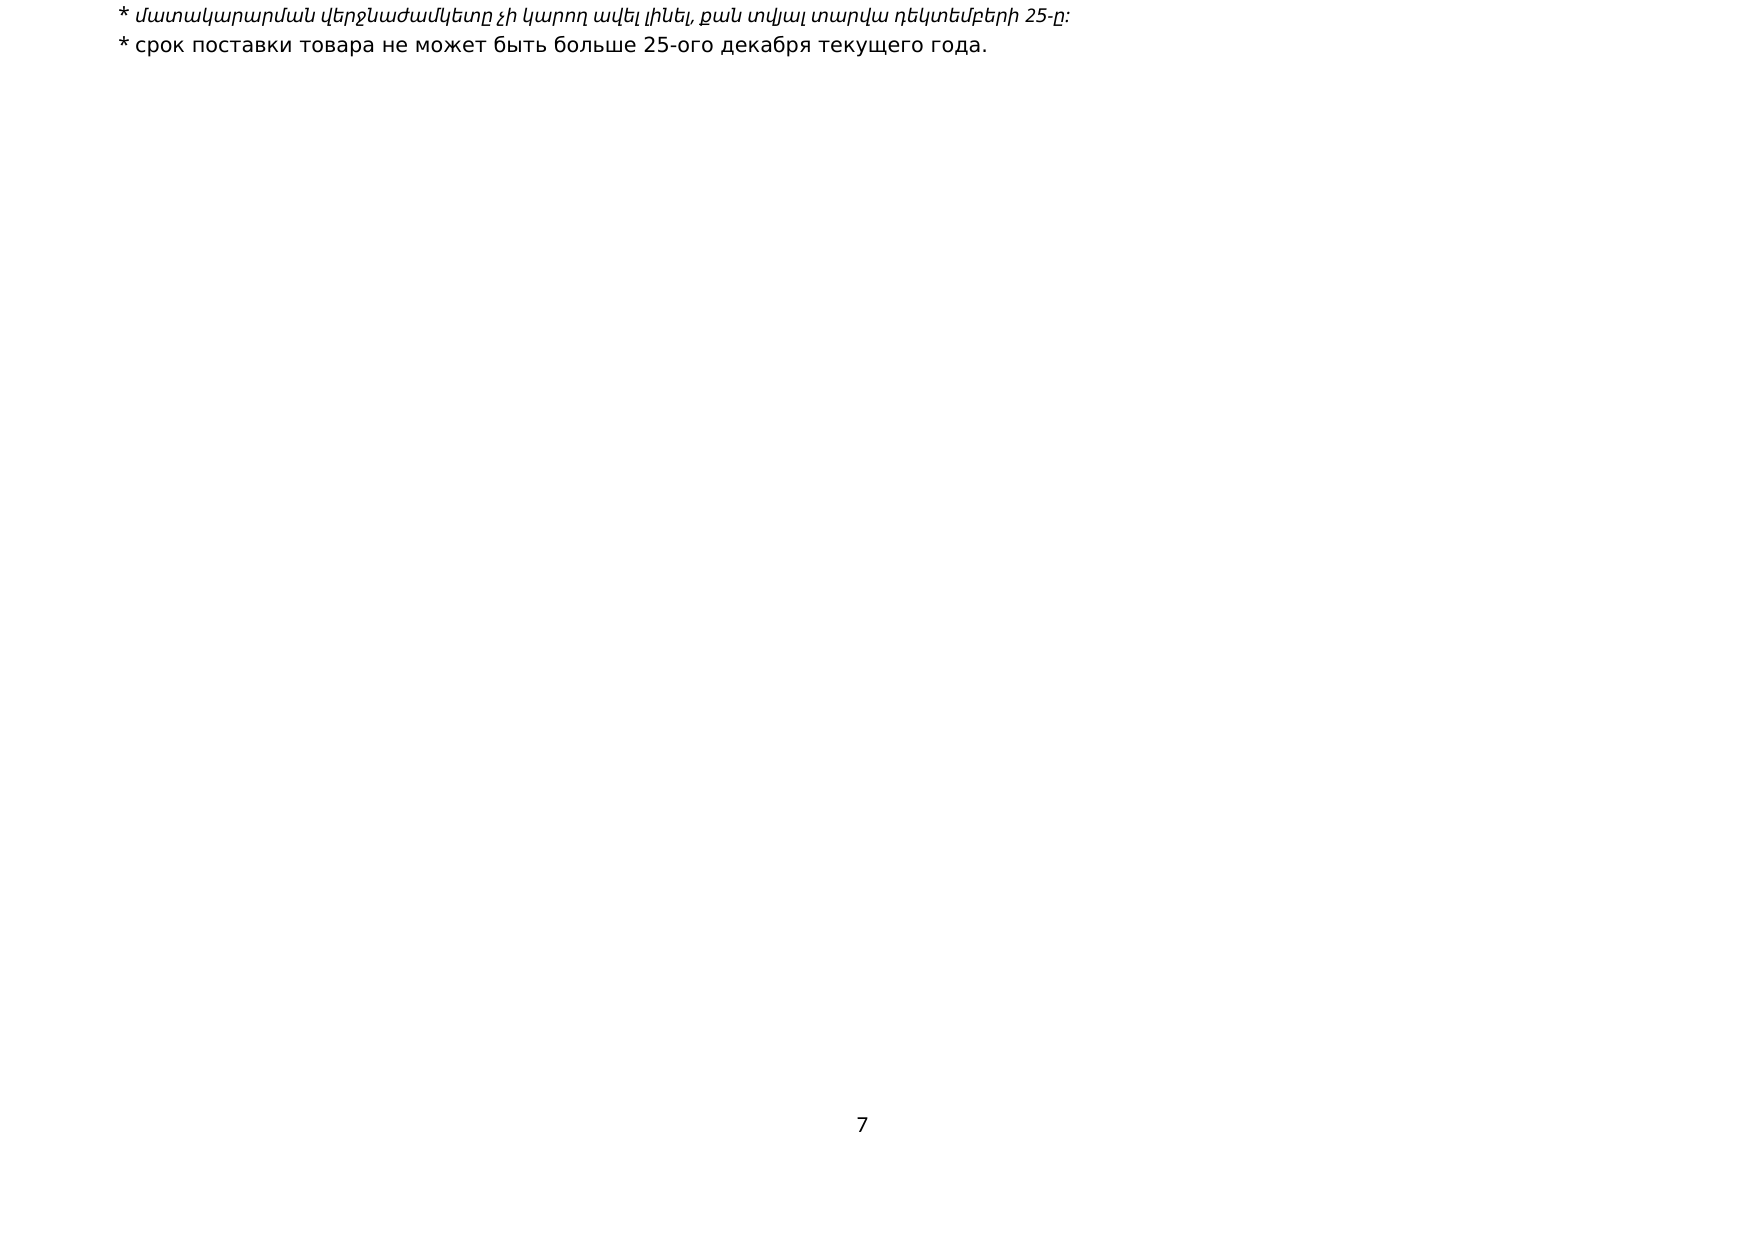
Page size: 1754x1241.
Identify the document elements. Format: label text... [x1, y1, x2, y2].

text * срок поставки товара не может быть больше 25-ого декабря текущего года. [118, 31, 1606, 59]
text * մատակարարման վերջնաժամկետը չի կարող ավել լինել, քան տվյալ տարվա դեկտեմբերի 25-ը: [118, 0, 1606, 28]
